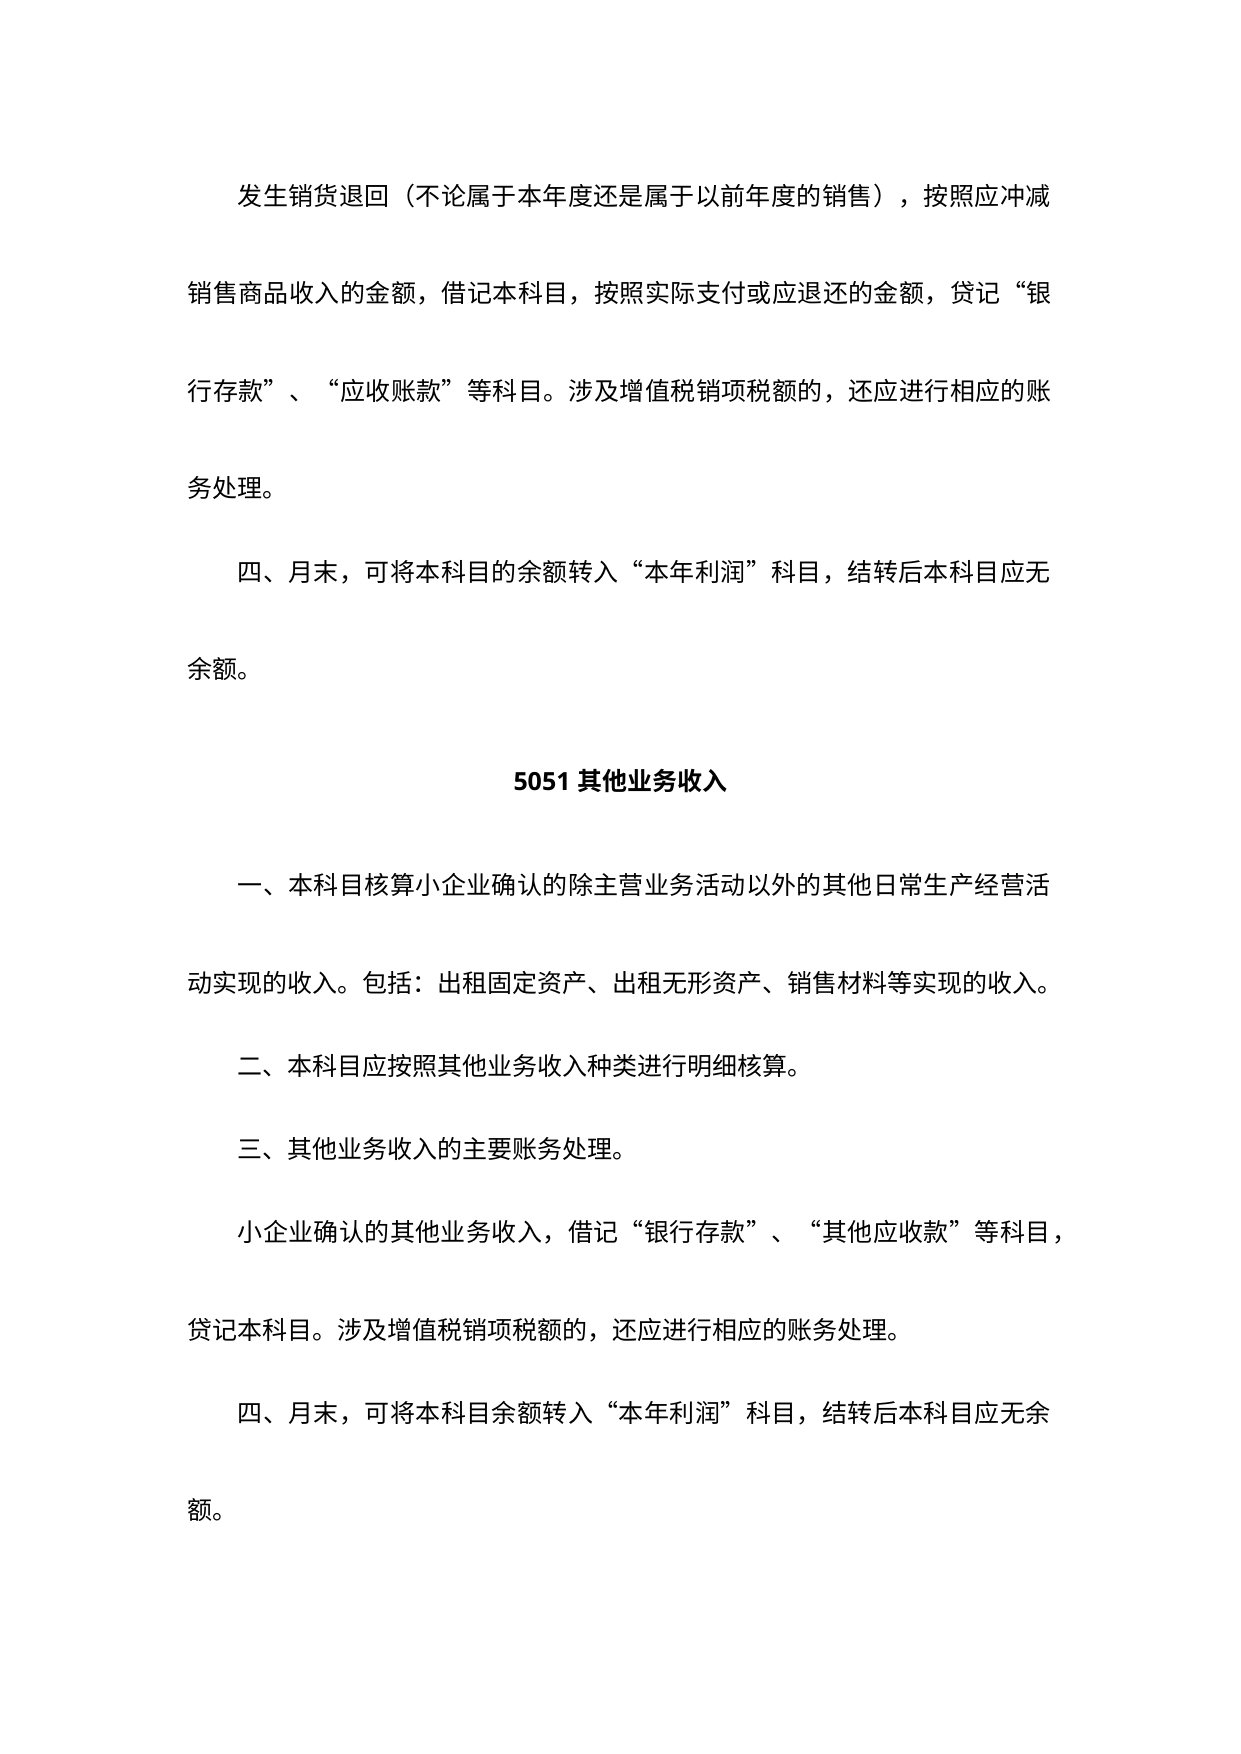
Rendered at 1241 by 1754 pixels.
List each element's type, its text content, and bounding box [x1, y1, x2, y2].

text 二、本科目应按照其他业务收入种类进行明细核算。 [187, 1032, 1053, 1097]
text 四、月末，可将本科目的余额转入“本年利润”科目，结转后本科目应无余额。 [187, 538, 1053, 700]
text 四、月末，可将本科目余额转入“本年利润”科目，结转后本科目应无余额。 [187, 1379, 1053, 1541]
subtitle 5051 其他业务收入 [187, 747, 1053, 812]
text 三、其他业务收入的主要账务处理。 [187, 1115, 1053, 1180]
text 一、本科目核算小企业确认的除主营业务活动以外的其他日常生产经营活动实现的收入。包括：出租固定资产、出租无形资产、销售材料等实现的收入。 [187, 851, 1053, 1014]
text 小企业确认的其他业务收入，借记“银行存款”、“其他应收款”等科目，贷记本科目。涉及增值税销项税额的，还应进行相应的账务处理。 [187, 1198, 1053, 1361]
text 发生销货退回（不论属于本年度还是属于以前年度的销售），按照应冲减销售商品收入的金额，借记本科目，按照实际支付或应退还的金额，贷记“银行存款”、“应收账款”等科目。涉及增值税销项税额的，还应进行相应的账务处理。 [187, 162, 1053, 519]
